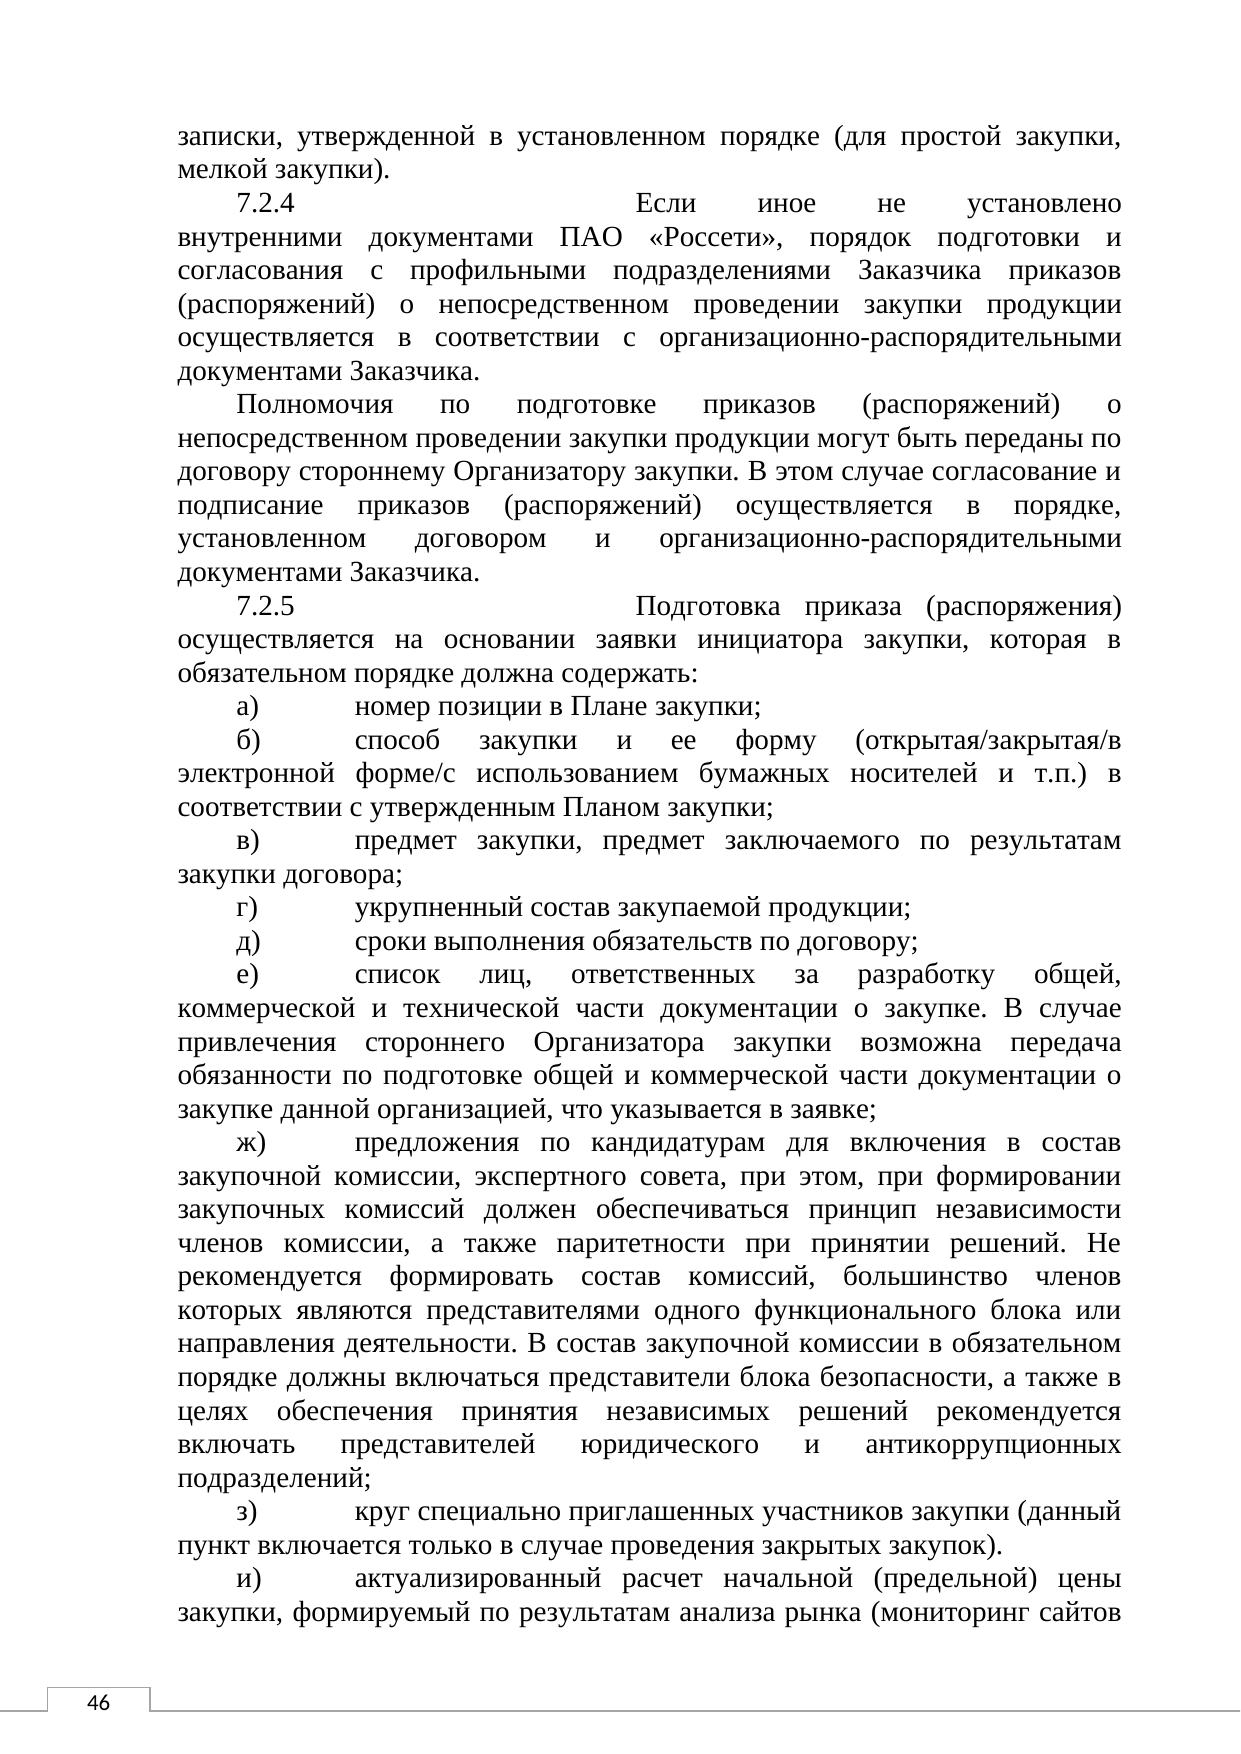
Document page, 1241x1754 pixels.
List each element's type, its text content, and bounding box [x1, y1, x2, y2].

text предмет закупки, предмет заключаемого по результатам закупки договора; [177, 822, 1122, 889]
text список лиц, ответственных за разработку общей, коммерческой и технической части документации о закупке. В случае привлечения стороннего Организатора закупки возможна передача обязанности по подготовке общей и коммерческой части документации о закупке данной организацией, что указывается в заявке; [177, 957, 1122, 1124]
list Полномочия по подготовке приказов (распоряжений) о непосредственном проведении закупки продукции могут быть переданы по договору стороннему Организатору закупки. В этом случае согласование и подписание приказов (распоряжений) осуществляется в порядке, установленном договором и организационно-распорядительными документами Заказчика. [177, 386, 1122, 588]
text сроки выполнения обязательств по договору; [177, 923, 1122, 957]
text способ закупки и ее форму (открытая/закрытая/в электронной форме/с использованием бумажных носителей и т.п.) в соответствии с утвержденным Планом закупки; [177, 722, 1122, 822]
text укрупненный состав закупаемой продукции; [177, 889, 1122, 923]
text номер позиции в Плане закупки; [177, 688, 1122, 722]
text Если иное не установлено внутренними документами ПАО «Россети», порядок подготовки и согласования с профильными подразделениями Заказчика приказов (распоряжений) о непосредственном проведении закупки продукции осуществляется в соответствии с организационно-распорядительными документами Заказчика. [177, 185, 1122, 386]
text Подготовка приказа (распоряжения) осуществляется на основании заявки инициатора закупки, которая в обязательном порядке должна содержать: [177, 588, 1122, 688]
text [177, 118, 1122, 185]
text предложения по кандидатурам для включения в состав закупочной комиссии, экспертного совета, при этом, при формировании закупочных комиссий должен обеспечиваться принцип независимости членов комиссии, а также паритетности при принятии решений. Не рекомендуется формировать состав комиссий, большинство членов которых являются представителями одного функционального блока или направления деятельности. В состав закупочной комиссии в обязательном порядке должны включаться представители блока безопасности, а также в целях обеспечения принятия независимых решений рекомендуется включать представителей юридического и антикоррупционных подразделений; [177, 1124, 1122, 1493]
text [177, 1560, 1122, 1627]
text круг специально приглашенных участников закупки (данный пункт включается только в случае проведения закрытых закупок). [177, 1493, 1122, 1560]
